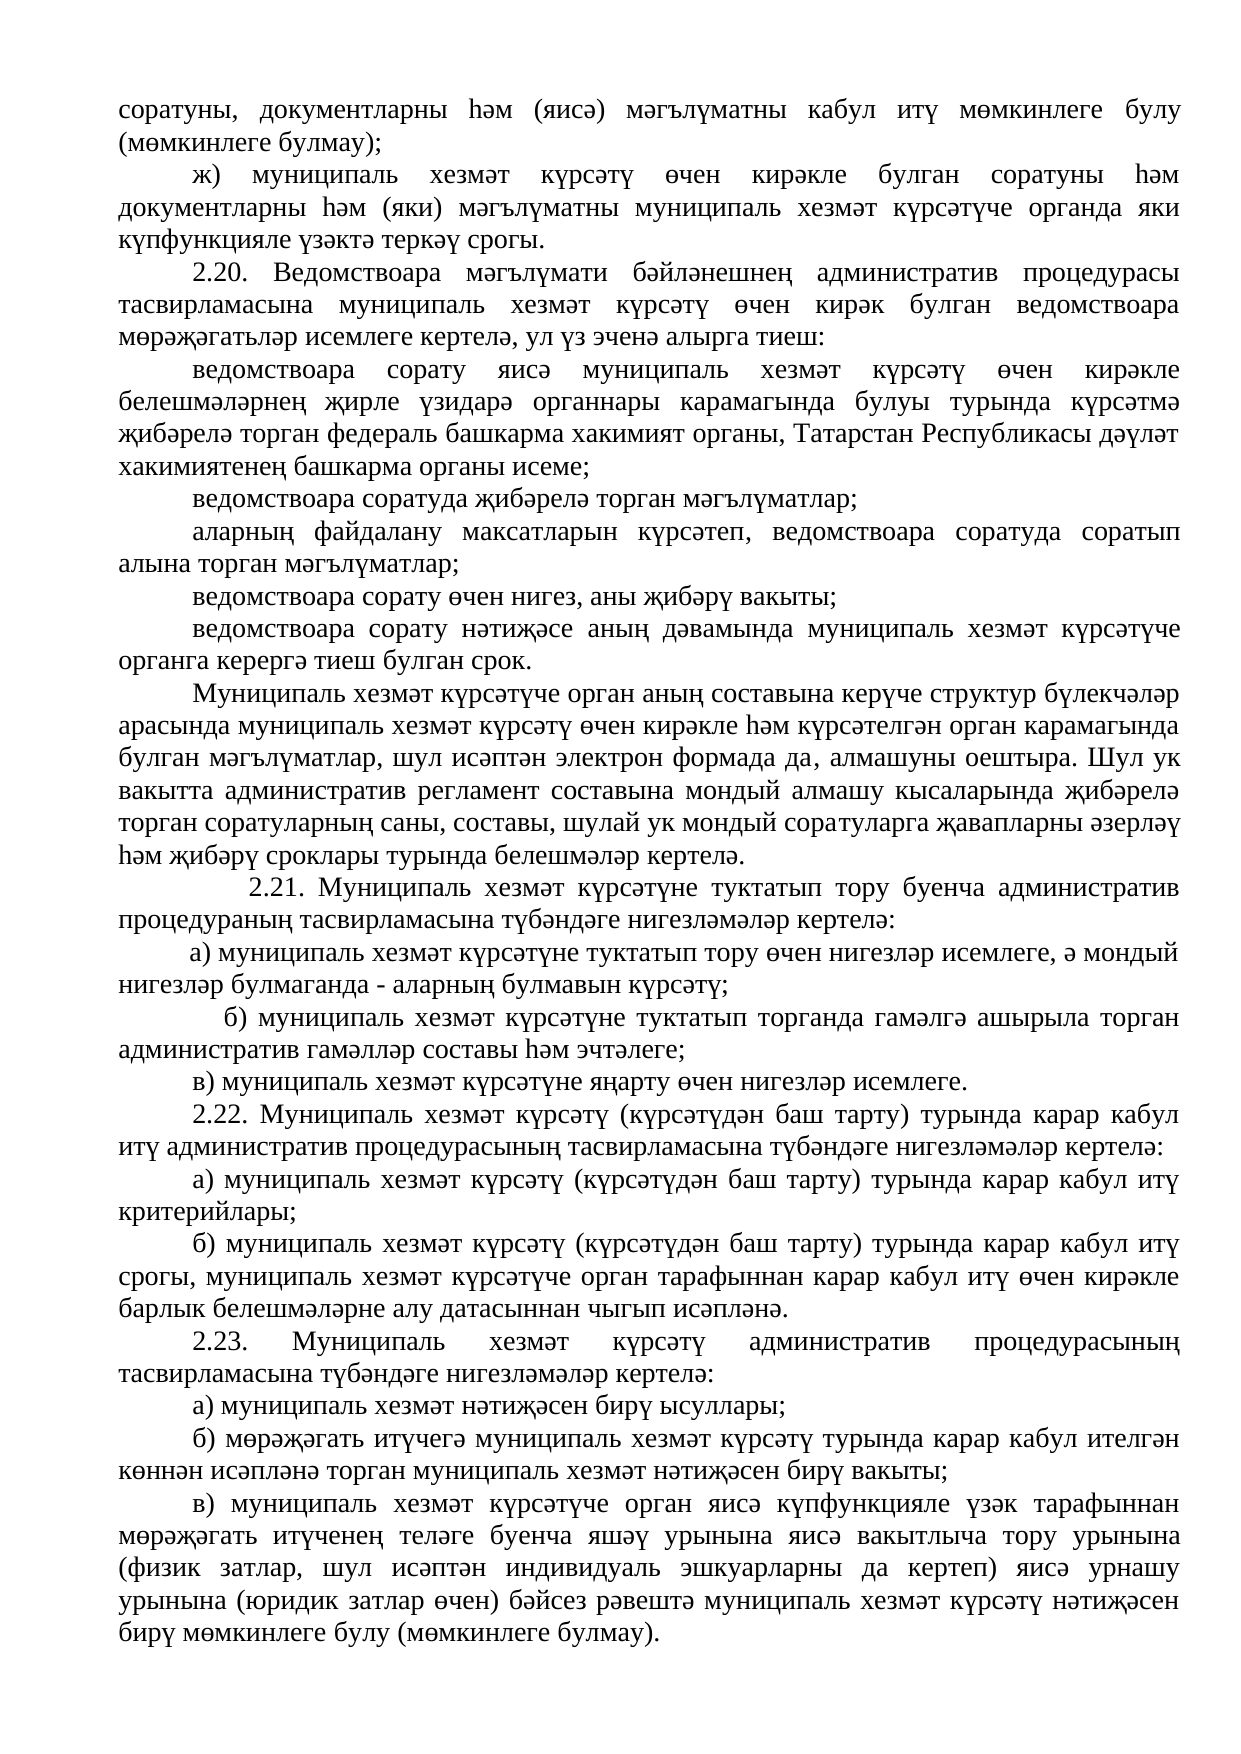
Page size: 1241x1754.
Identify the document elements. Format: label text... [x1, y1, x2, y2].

text ведомствоара соратуда җибәрелә торган мәгълүматлар; [118, 481, 1181, 514]
text 2.21. Муниципаль хезмәт күрсәтүне туктатып тору буенча административ процедураның тасвирламасына түбәндәге нигезләмәләр кертелә: [118, 870, 1181, 935]
text а) муниципаль хезмәт нәтиҗәсен бирү ысуллары; [118, 1388, 1181, 1421]
text ведомствоара сорату өчен нигез, аны җибәрү вакыты; [118, 578, 1181, 611]
text б) мөрәҗәгать итүчегә муниципаль хезмәт күрсәтү турында карар кабул ителгән көннән исәпләнә торган муниципаль хезмәт нәтиҗәсен бирү вакыты; [118, 1421, 1181, 1486]
text а) муниципаль хезмәт күрсәтүне туктатып тору өчен нигезләр исемлеге, ә мондый нигезләр булмаганда - аларның булмавын күрсәтү; [118, 935, 1181, 1000]
text 2.22. Муниципаль хезмәт күрсәтү (күрсәтүдән баш тарту) турында карар кабул итү административ процедурасының тасвирламасына түбәндәге нигезләмәләр кертелә: [118, 1097, 1181, 1162]
text а) муниципаль хезмәт күрсәтү (күрсәтүдән баш тарту) турында карар кабул итү критерийлары; [118, 1162, 1181, 1226]
list в) муниципаль хезмәт күрсәтүне яңарту өчен нигезләр исемлеге. [192, 1064, 1181, 1097]
text б) муниципаль хезмәт күрсәтү (күрсәтүдән баш тарту) турында карар кабул итү срогы, муниципаль хезмәт күрсәтүче орган тарафыннан карар кабул итү өчен кирәкле барлык белешмәләрне алу датасыннан чыгып исәпләнә. [118, 1226, 1181, 1324]
text б) муниципаль хезмәт күрсәтүне туктатып торганда гамәлгә ашырыла торган административ гамәлләр составы һәм эчтәлеге; [118, 1000, 1181, 1064]
text ведомствоара сорату яисә муниципаль хезмәт күрсәтү өчен кирәкле белешмәләрнең җирле үзидарә органнары карамагында булуы турында күрсәтмә җибәрелә торган федераль башкарма хакимият органы, Татарстан Республикасы дәүләт хакимиятенең башкарма органы исеме; [118, 352, 1181, 481]
text в) муниципаль хезмәт күрсәтүче орган яисә күпфункцияле үзәк тарафыннан мөрәҗәгать итүченең теләге буенча яшәү урынына яисә вакытлыча тору урынына (физик затлар, шул исәптән индивидуаль эшкуарларны да кертеп) яисә урнашу урынына (юридик затлар өчен) бәйсез рәвештә муниципаль хезмәт күрсәтү нәтиҗәсен бирү мөмкинлеге булу (мөмкинлеге булмау). [118, 1486, 1181, 1648]
text Муниципаль хезмәт күрсәтүче орган аның составына керүче структур бүлекчәләр арасында муниципаль хезмәт күрсәтү өчен кирәкле һәм күрсәтелгән орган карамагында булган мәгълүматлар, шул исәптән электрон формада да, алмашуны оештыра. Шул ук вакытта административ регламент составына мондый алмашу кысаларында җибәрелә торган соратуларның саны, составы, шулай ук мондый соратуларга җавапларны әзерләү һәм җибәрү сроклары турында белешмәләр кертелә. [118, 676, 1181, 870]
text аларның файдалану максатларын күрсәтеп, ведомствоара соратуда соратып алына торган мәгълүматлар; [118, 514, 1181, 578]
text ведомствоара сорату нәтиҗәсе аның дәвамында муниципаль хезмәт күрсәтүче органга керергә тиеш булган срок. [118, 611, 1181, 676]
text ж) муниципаль хезмәт күрсәтү өчен кирәкле булган соратуны һәм документларны һәм (яки) мәгълүматны муниципаль хезмәт күрсәтүче органда яки күпфункцияле үзәктә теркәү срогы. [118, 157, 1181, 254]
text 2.23. Муниципаль хезмәт күрсәтү административ процедурасының тасвирламасына түбәндәге нигезләмәләр кертелә: [118, 1324, 1181, 1388]
text 2.20. Ведомствоара мәгълүмати бәйләнешнең административ процедурасы тасвирламасына муниципаль хезмәт күрсәтү өчен кирәк булган ведомствоара мөрәҗәгатьләр исемлеге кертелә, ул үз эченә алырга тиеш: [118, 254, 1181, 352]
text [118, 93, 1181, 157]
